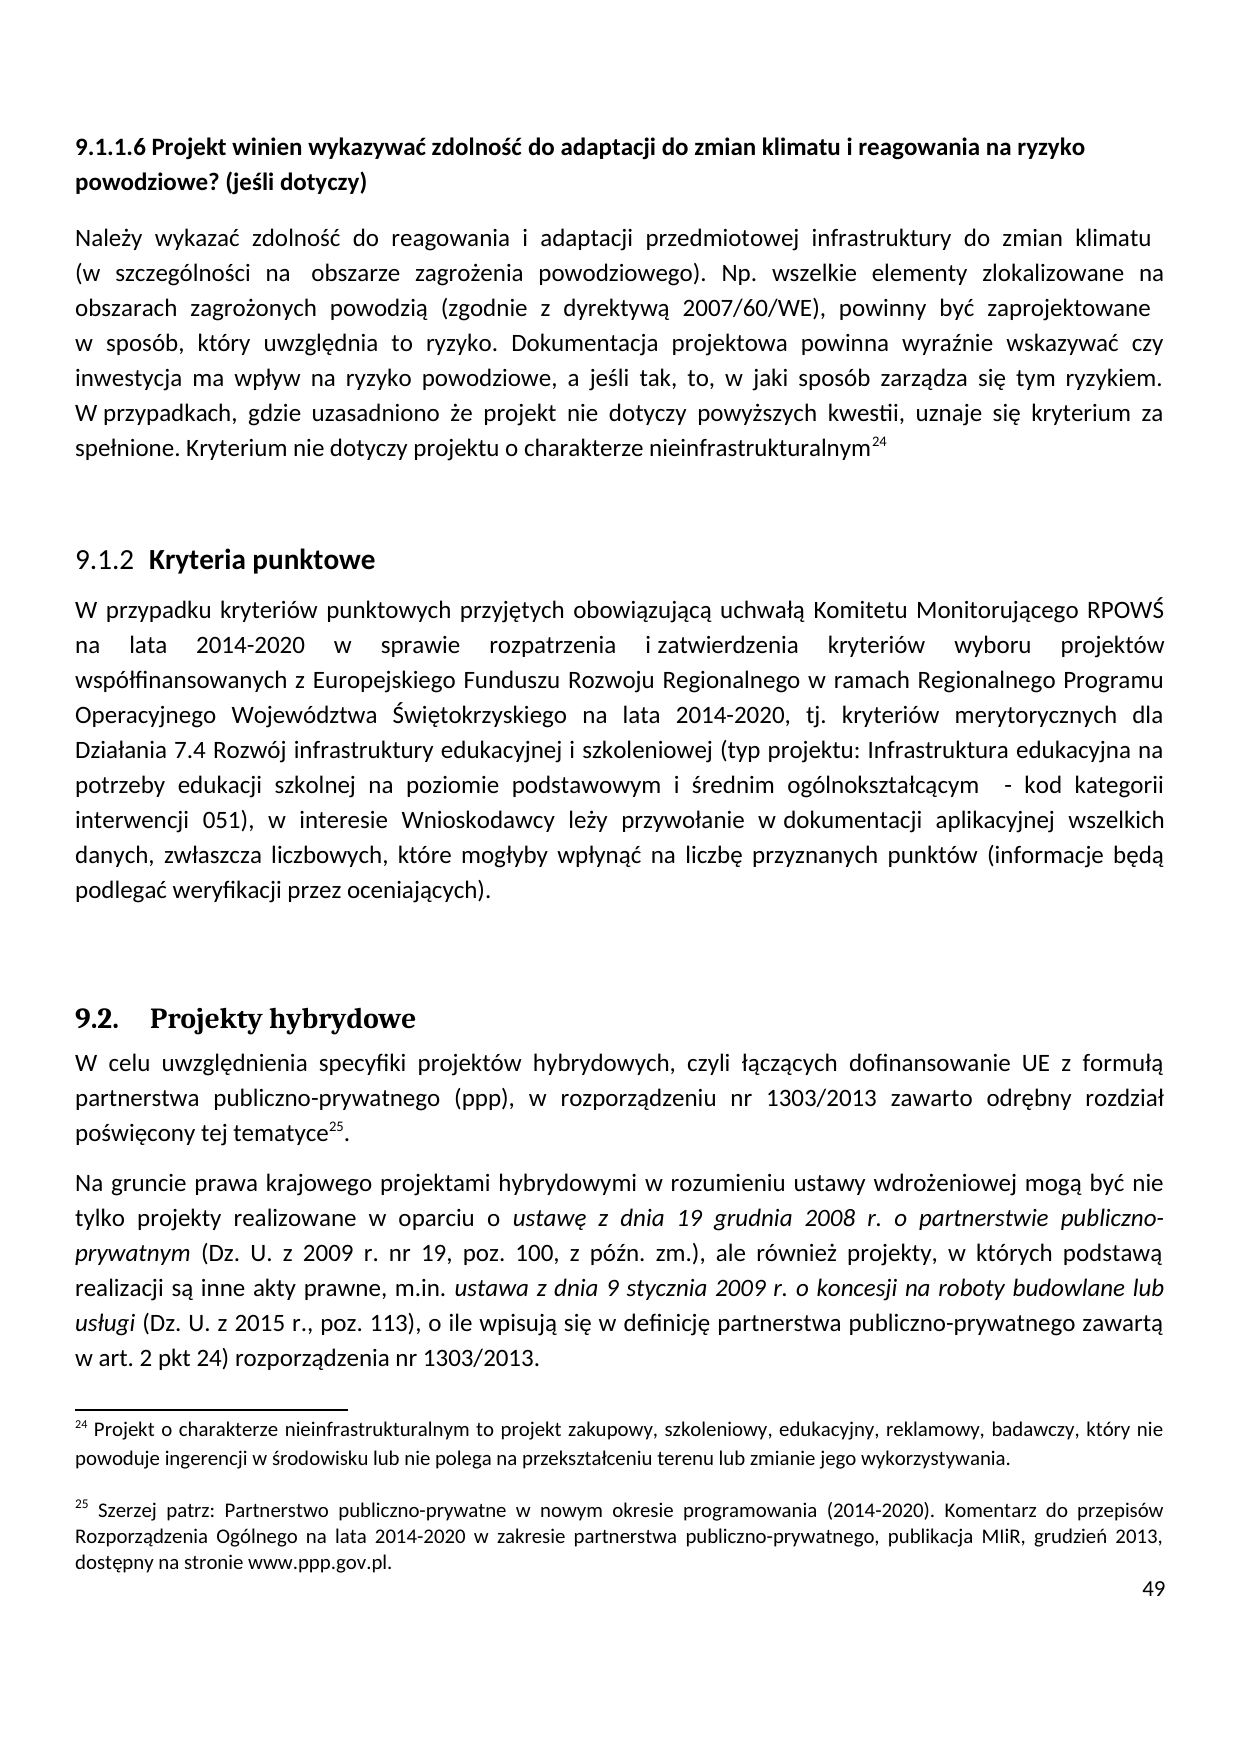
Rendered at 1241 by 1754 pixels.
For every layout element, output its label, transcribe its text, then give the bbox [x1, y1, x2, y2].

list Kryteria punktowe [75, 541, 1165, 577]
text W celu uwzględnienia specyfiki projektów hybrydowych, czyli łączących dofinansowanie UE z formułą partnerstwa publiczno-prywatnego (ppp), w rozporządzeniu nr 1303/2013 zawarto odrębny rozdział poświęcony tej tematyce. [75, 1047, 1165, 1148]
text Należy wykazać zdolność do reagowania i adaptacji przedmiotowej infrastruktury do zmian klimatu (w szczególności na obszarze zagrożenia powodziowego). Np. wszelkie elementy zlokalizowane na obszarach zagrożonych powodzią (zgodnie z dyrektywą 2007/60/WE), powinny być zaprojektowane w sposób, który uwzględnia to ryzyko. Dokumentacja projektowa powinna wyraźnie wskazywać czy inwestycja ma wpływ na ryzyko powodziowe, a jeśli tak, to, w jaki sposób zarządza się tym ryzykiem. W przypadkach, gdzie uzasadniono że projekt nie dotyczy powyższych kwestii, uznaje się kryterium za spełnione. Kryterium nie dotyczy projektu o charakterze nieinfrastrukturalnym [75, 222, 1165, 462]
subtitle Projekty hybrydowe [75, 1003, 1165, 1036]
text 9.1.1.6 Projekt winien wykazywać zdolność do adaptacji do zmian klimatu i reagowania na ryzyko powodziowe? (jeśli dotyczy) [75, 131, 1165, 196]
text Na gruncie prawa krajowego projektami hybrydowymi w rozumieniu ustawy wdrożeniowej mogą być nie tylko projekty realizowane w oparciu o ustawę z dnia 19 grudnia 2008 r. o partnerstwie publiczno-prywatnym (Dz. U. z 2009 r. nr 19, poz. 100, z późn. zm.), ale również projekty, w których podstawą realizacji są inne akty prawne, m.in. ustawa z dnia 9 stycznia 2009 r. o koncesji na roboty budowlane lub usługi (Dz. U. z 2015 r., poz. 113), o ile wpisują się w definicję partnerstwa publiczno-prywatnego zawartą w art. 2 pkt 24) rozporządzenia nr 1303/2013. [75, 1167, 1165, 1373]
text W przypadku kryteriów punktowych przyjętych obowiązującą uchwałą Komitetu Monitorującego RPOWŚ na lata 2014-2020 w sprawie rozpatrzenia i zatwierdzenia kryteriów wyboru projektów współfinansowanych z Europejskiego Funduszu Rozwoju Regionalnego w ramach Regionalnego Programu Operacyjnego Województwa Świętokrzyskiego na lata 2014-2020, tj. kryteriów merytorycznych dla Działania 7.4 Rozwój infrastruktury edukacyjnej i szkoleniowej (typ projektu: Infrastruktura edukacyjna na potrzeby edukacji szkolnej na poziomie podstawowym i średnim ogólnokształcącym - kod kategorii interwencji 051), w interesie Wnioskodawcy leży przywołanie w dokumentacji aplikacyjnej wszelkich danych, zwłaszcza liczbowych, które mogłyby wpłynąć na liczbę przyznanych punktów (informacje będą podlegać weryfikacji przez oceniających). [75, 594, 1165, 905]
